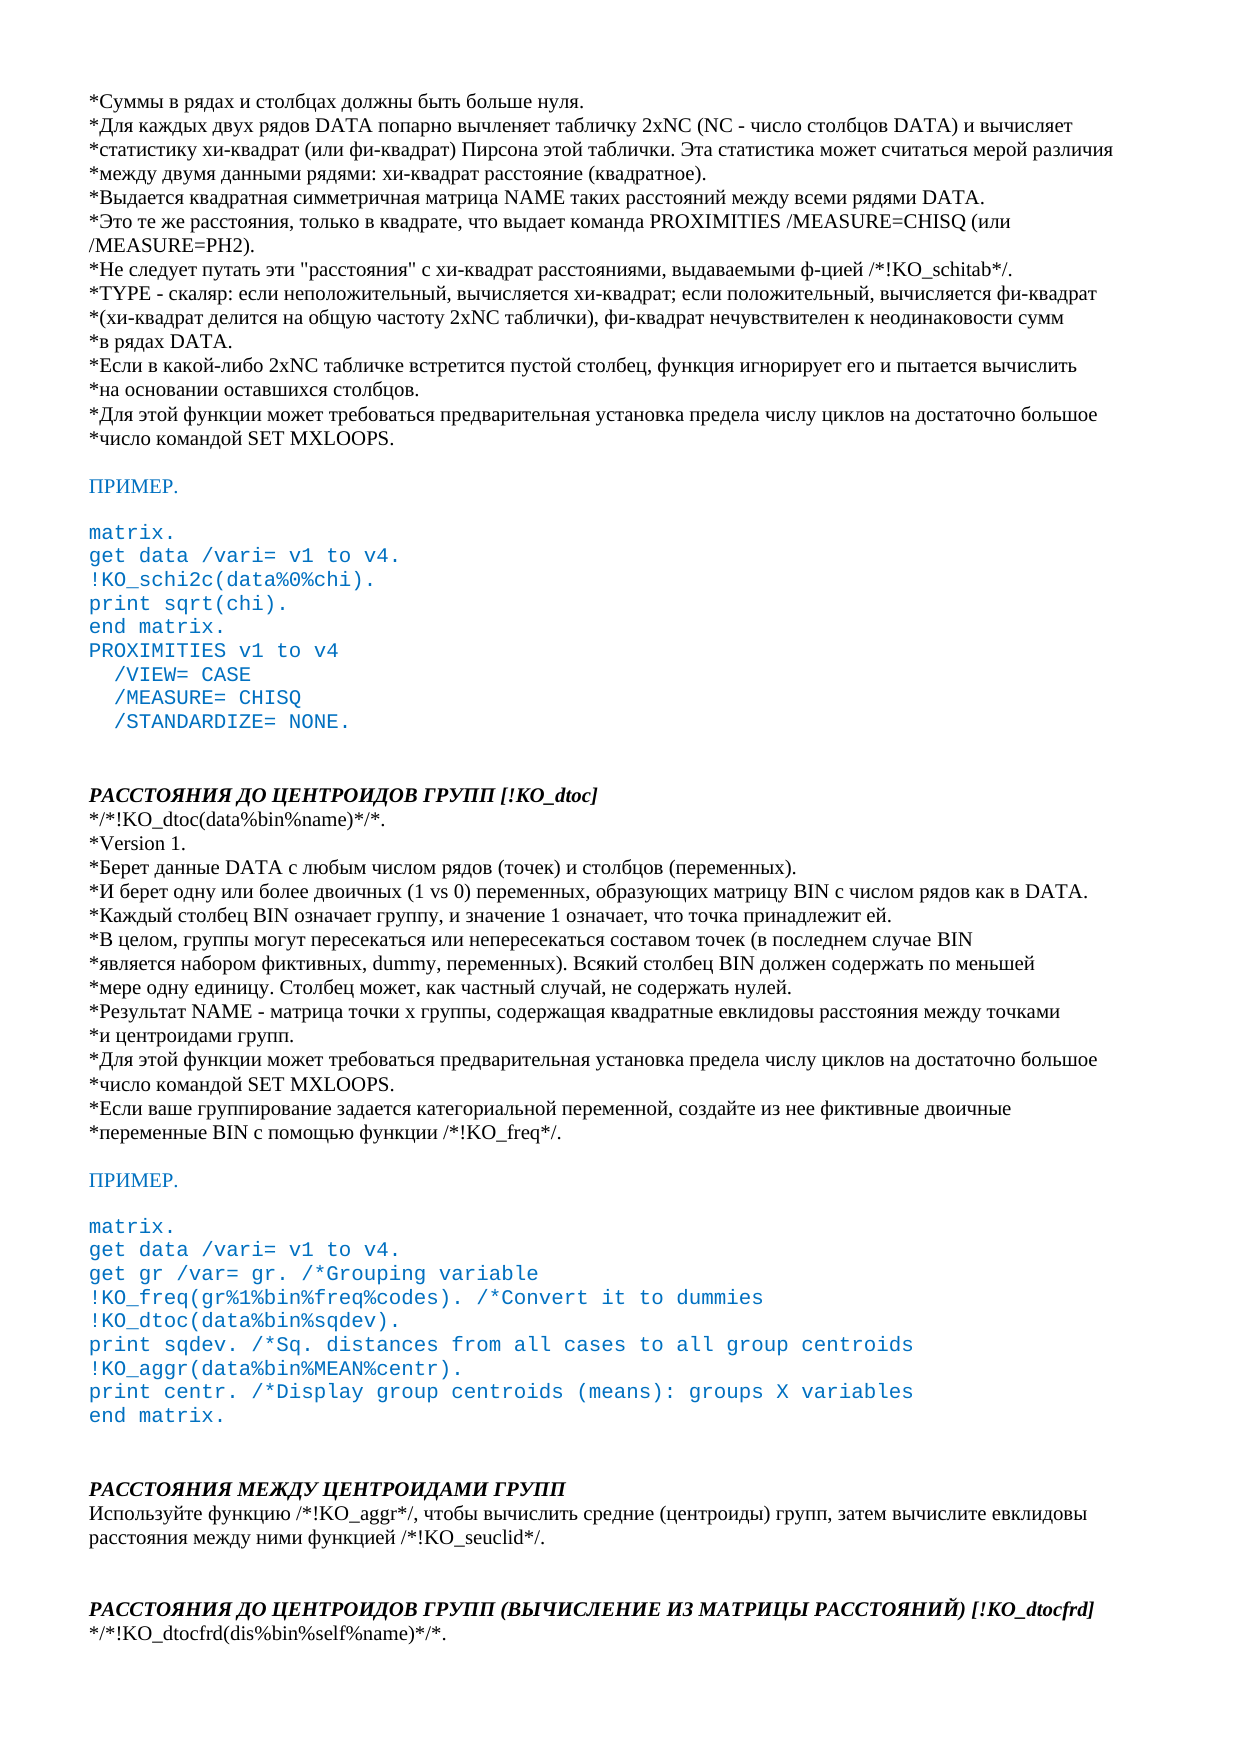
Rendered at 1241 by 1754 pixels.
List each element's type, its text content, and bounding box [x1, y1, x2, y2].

text !KO_dtoc(data%bin%sqdev). [89, 1310, 1152, 1334]
text /MEASURE= CHISQ [89, 687, 1152, 711]
text *между двумя данными рядями: хи-квадрат расстояние (квадратное). [89, 161, 1152, 185]
subtitle РАССТОЯНИЯ ДО ЦЕНТРОИДОВ ГРУПП [!KO_dtoc] [89, 783, 1152, 807]
text get data /vari= v1 to v4. [89, 545, 1152, 569]
text print sqrt(chi). [89, 593, 1152, 616]
text print sqdev. /*Sq. distances from all cases to all group centroids [89, 1334, 1152, 1358]
text /STANDARDIZE= NONE. [89, 711, 1152, 734]
text *Берет данные DATA с любым числом рядов (точек) и столбцов (переменных). [89, 855, 1152, 879]
text *Version 1. [89, 831, 1152, 855]
text *Для каждых двух рядов DATA попарно вычленяет табличку 2xNC (NC - число столбцов DATA) и вычисляет [89, 113, 1152, 137]
text *Каждый столбец BIN означает группу, и значение 1 означает, что точка принадлежит ей. [89, 903, 1152, 927]
text end matrix. [89, 616, 1152, 640]
text *Это те же расстояния, только в квадрате, что выдает команда PROXIMITIES /MEASURE=CHISQ (или /MEASURE=PH2). [89, 209, 1152, 257]
text *Если в какой-либо 2xNC табличке встретится пустой столбец, функция игнорирует его и пытается вычислить [89, 353, 1152, 377]
text PROXIMITIES v1 to v4 [89, 640, 1152, 664]
subtitle РАССТОЯНИЯ МЕЖДУ ЦЕНТРОИДАМИ ГРУПП [89, 1477, 1152, 1501]
text Используйте функцию /*!KO_aggr*/, чтобы вычислить средние (центроиды) групп, затем вычислите евклидовы расстояния между ними функцией /*!KO_seuclid*/. [89, 1501, 1152, 1549]
text /VIEW= CASE [89, 664, 1152, 687]
text get data /vari= v1 to v4. [89, 1239, 1152, 1263]
text */*!KO_dtocfrd(dis%bin%self%name)*/*. [89, 1621, 1152, 1645]
text get gr /var= gr. /*Grouping variable [89, 1263, 1152, 1287]
text matrix. [89, 1216, 1152, 1239]
text *Выдается квадратная симметричная матрица NAME таких расстояний между всеми рядями DATA. [89, 185, 1152, 209]
text *в рядах DATA. [89, 329, 1152, 353]
text ПРИМЕР. [89, 474, 1152, 498]
text *Для этой функции может требоваться предварительная установка предела числу циклов на достаточно большое [89, 401, 1152, 426]
text *И берет одну или более двоичных (1 vs 0) переменных, образующих матрицу BIN с числом рядов как в DATA. [89, 879, 1152, 903]
text *Суммы в рядах и столбцах должны быть больше нуля. [89, 89, 1152, 113]
text *на основании оставшихся столбцов. [89, 377, 1152, 401]
text print centr. /*Display group centroids (means): groups X variables [89, 1381, 1152, 1405]
text *Для этой функции может требоваться предварительная установка предела числу циклов на достаточно большое [89, 1047, 1152, 1071]
text *переменные BIN с помощью функции /*!KO_freq*/. [89, 1119, 1152, 1144]
text *В целом, группы могут пересекаться или непересекаться составом точек (в последнем случае BIN [89, 927, 1152, 951]
text *Если ваше группирование задается категориальной переменной, создайте из нее фиктивные двоичные [89, 1096, 1152, 1119]
text !KO_aggr(data%bin%MEAN%centr). [89, 1358, 1152, 1381]
text *мере одну единицу. Столбец может, как частный случай, не содержать нулей. [89, 975, 1152, 999]
text *Результат NAME - матрица точки x группы, содержащая квадратные евклидовы расстояния между точками [89, 999, 1152, 1023]
text matrix. [89, 522, 1152, 545]
subtitle РАССТОЯНИЯ ДО ЦЕНТРОИДОВ ГРУПП (ВЫЧИСЛЕНИЕ ИЗ МАТРИЦЫ РАССТОЯНИЙ) [!KO_dtocfrd] [89, 1597, 1152, 1621]
text end matrix. [89, 1405, 1152, 1429]
text *(хи-квадрат делится на общую частоту 2xNC таблички), фи-квадрат нечувствителен к неодинаковости сумм [89, 305, 1152, 329]
text !KO_freq(gr%1%bin%freq%codes). /*Convert it to dummies [89, 1287, 1152, 1310]
text *TYPE - скаляр: если неположительный, вычисляется хи-квадрат; если положительный, вычисляется фи-квадрат [89, 281, 1152, 305]
text ПРИМЕР. [89, 1168, 1152, 1192]
text */*!KO_dtoc(data%bin%name)*/*. [89, 807, 1152, 831]
text *является набором фиктивных, dummy, переменных). Всякий столбец BIN должен содержать по меньшей [89, 951, 1152, 975]
text !KO_schi2c(data%0%chi). [89, 569, 1152, 593]
text *и центроидами групп. [89, 1023, 1152, 1047]
text *статистику хи-квадрат (или фи-квадрат) Пирсона этой таблички. Эта статистика может считаться мерой различия [89, 137, 1152, 161]
text *число командой SET MXLOOPS. [89, 1071, 1152, 1096]
text *Не следует путать эти "расстояния" с хи-квадрат расстояниями, выдаваемыми ф-цией /*!KO_schitab*/. [89, 257, 1152, 281]
text *число командой SET MXLOOPS. [89, 426, 1152, 449]
